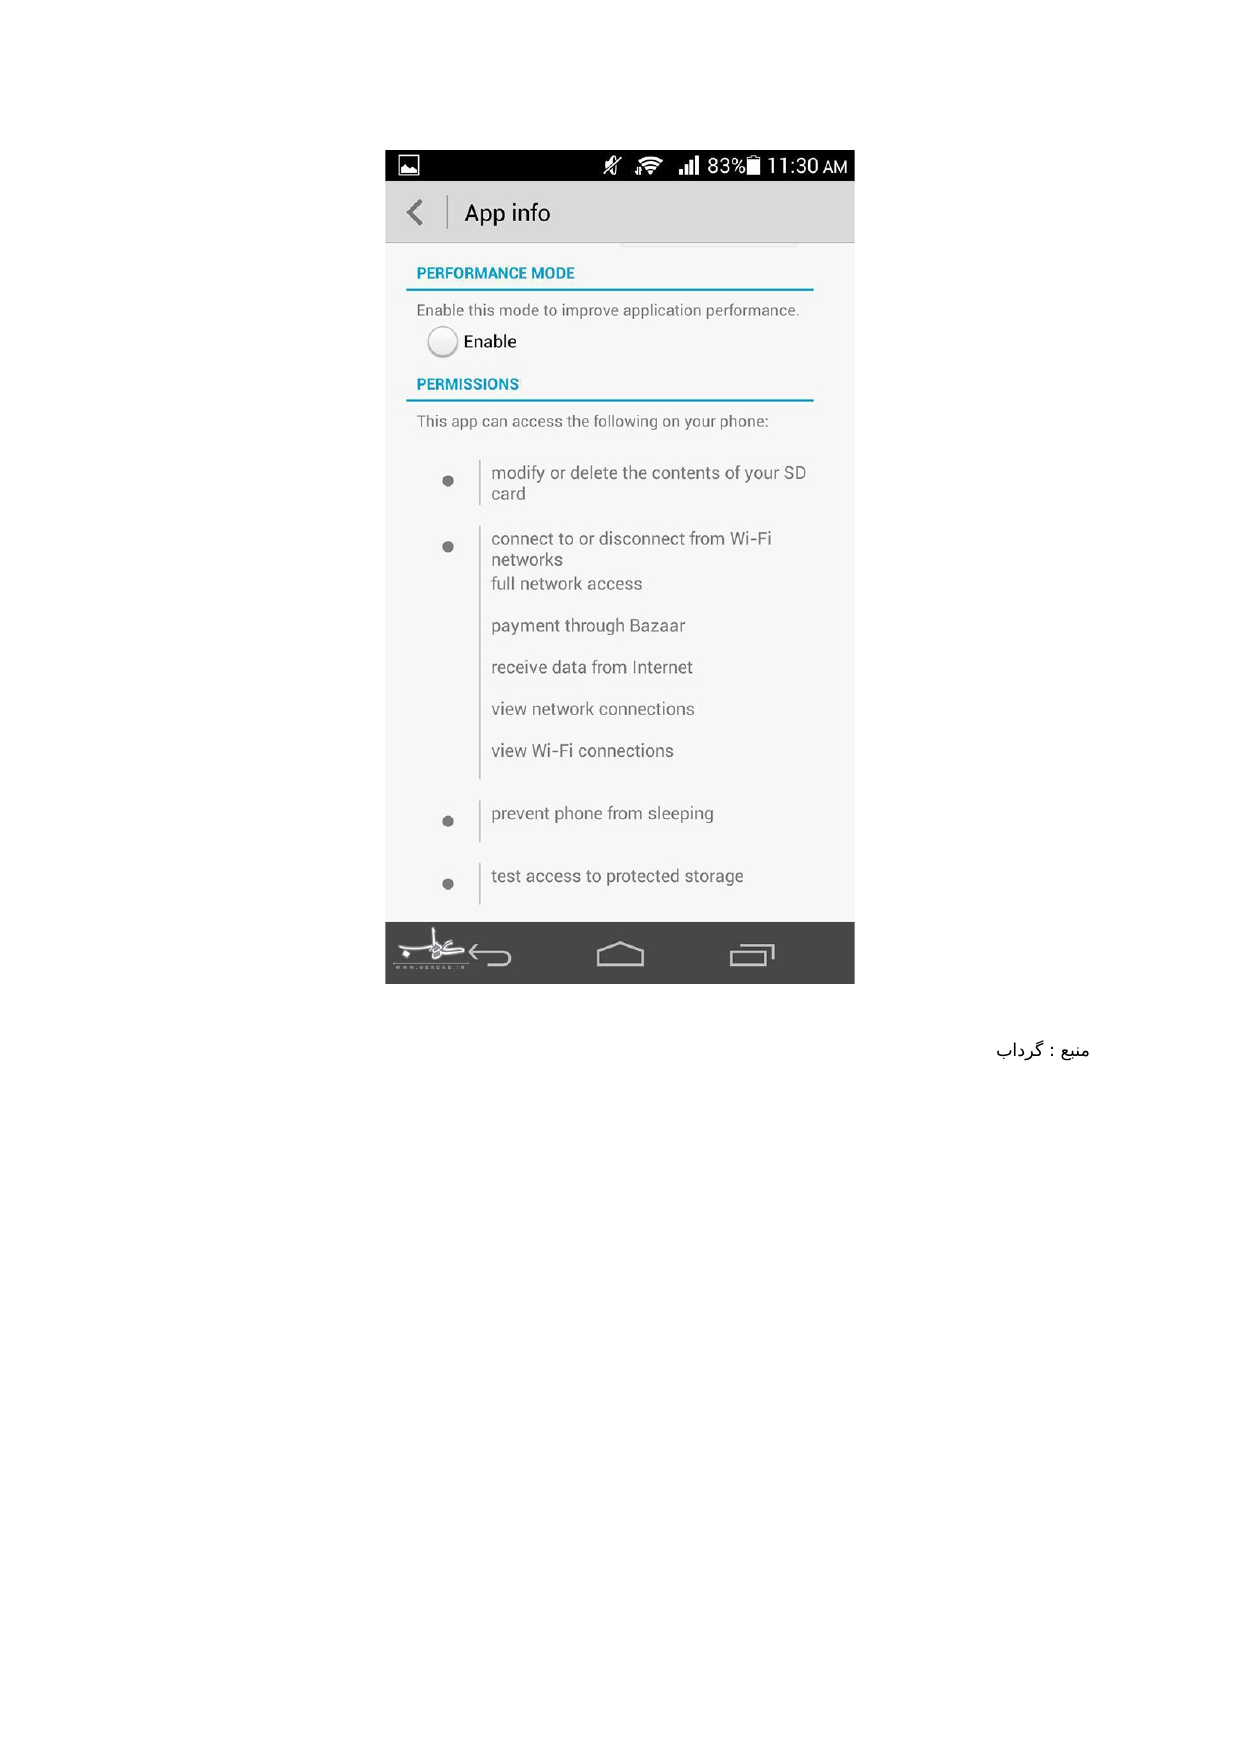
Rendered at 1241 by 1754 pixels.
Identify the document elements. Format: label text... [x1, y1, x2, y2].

picture [385, 150, 855, 984]
text منبع : گرداب [150, 1022, 1090, 1061]
